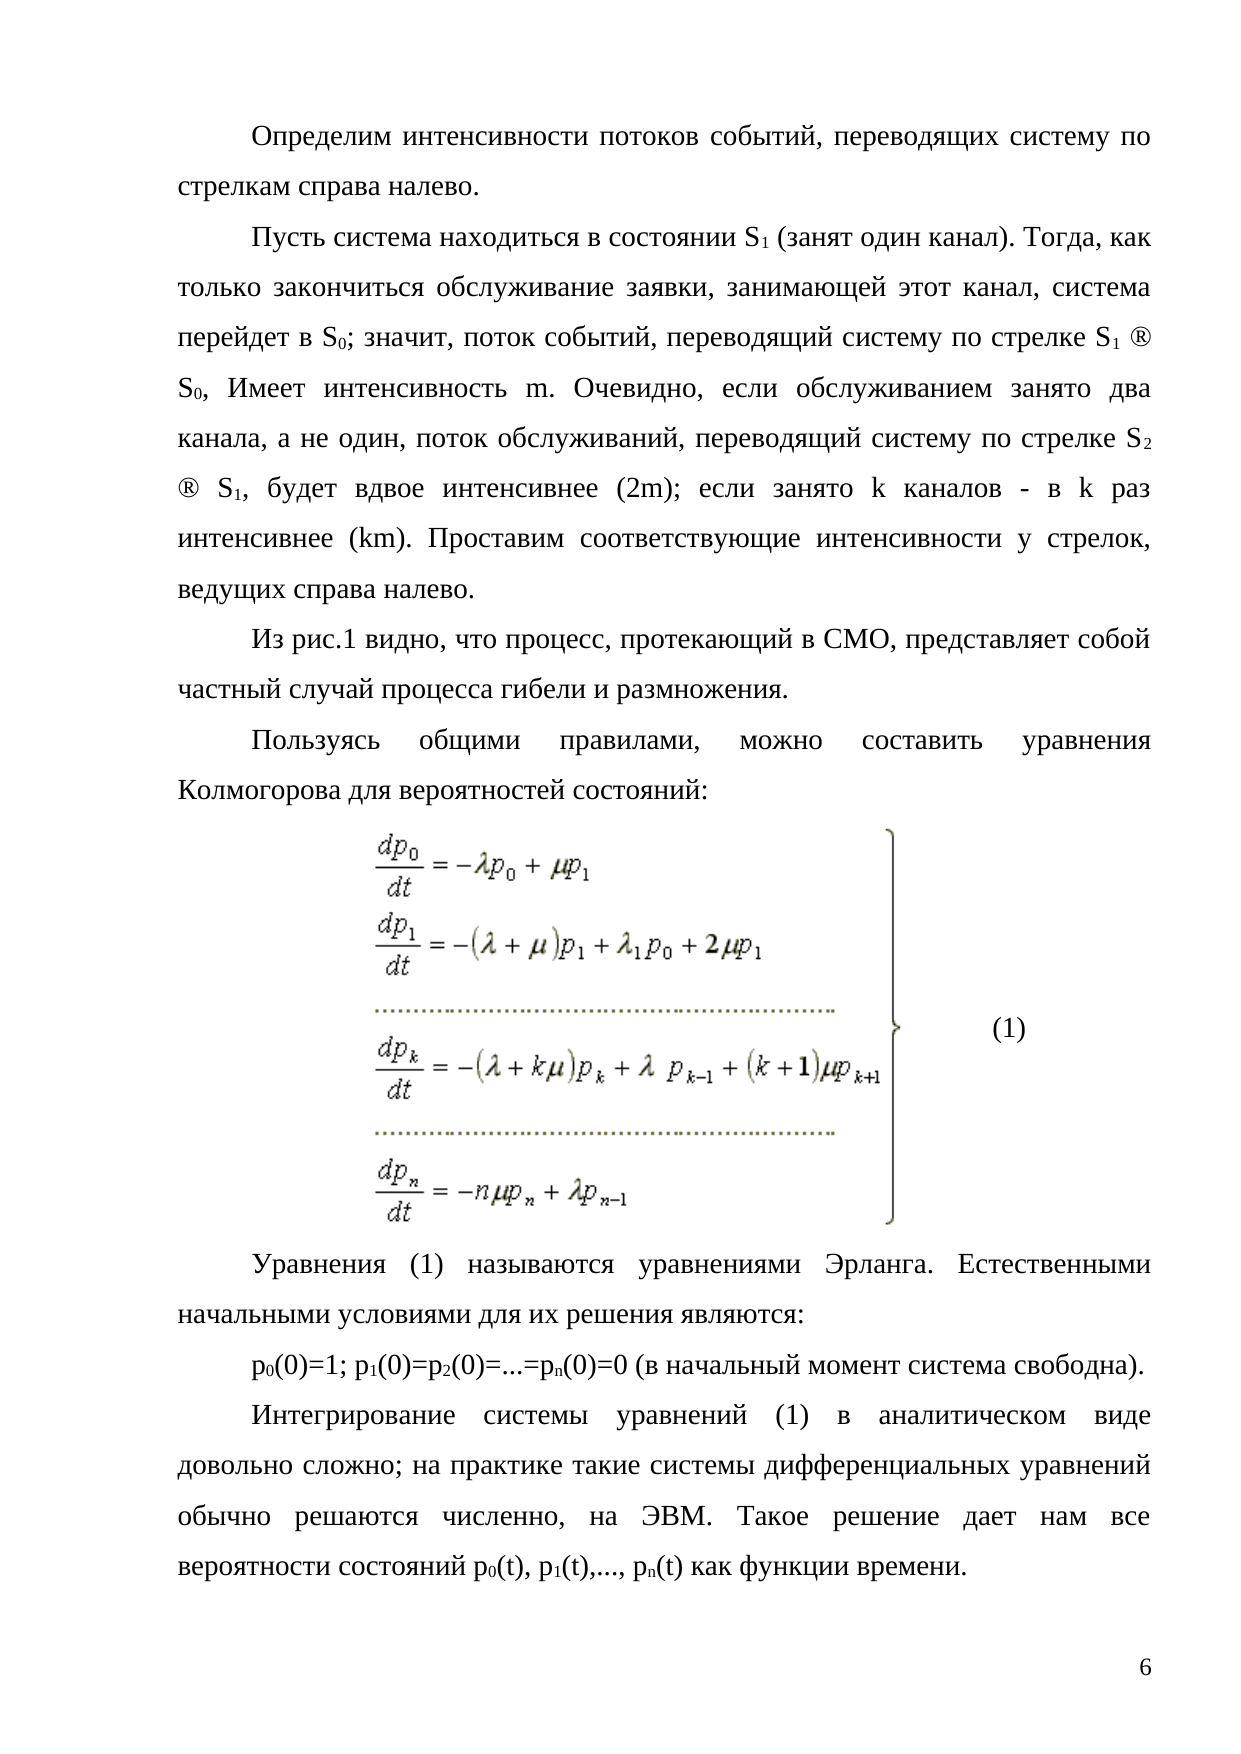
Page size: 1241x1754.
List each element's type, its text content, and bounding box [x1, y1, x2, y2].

picture [371, 823, 905, 1231]
text Пользуясь общими правилами, можно составить уравнения Колмогорова для вероятностей состояний: [177, 722, 1152, 806]
text Из рис.1 видно, что процесс, протекающий в СМО, представляет собой частный случай процесса гибели и размножения. [177, 621, 1152, 705]
table_header (1) [909, 823, 1032, 1246]
text Уравнения (1) называются уравнениями Эрланга. Естественными начальными условиями для их решения являются: [177, 1246, 1152, 1330]
text Определим интенсивности потоков событий, переводящих систему по стрелкам справа налево. [177, 118, 1152, 202]
table_header [297, 823, 909, 1246]
text Интегрирование системы уравнений (1) в аналитическом виде довольно сложно; на практике такие системы дифференциальных уравнений обычно решаются численно, на ЭВМ. Такое решение дает нам все вероятности состояний p0(t), p1(t),..., pn(t) как функции времени. [177, 1397, 1152, 1582]
text Пусть система находиться в состоянии S1 (занят один канал). Тогда, как только закончиться обслуживание заявки, занимающей этот канал, система перейдет в S0; значит, поток событий, переводящий систему по стрелке S1 ® S0, Имеет интенсивность m. Очевидно, если обслуживанием занято два канала, а не один, поток обслуживаний, переводящий систему по стрелке S2 ® S1, будет вдвое интенсивнее (2m); если занято k каналов - в k раз интенсивнее (km). Проставим соответствующие интенсивности у стрелок, ведущих справа налево. [177, 219, 1152, 604]
text p0(0)=1; p1(0)=p2(0)=...=pn(0)=0 (в начальный момент система свободна). [177, 1347, 1152, 1380]
